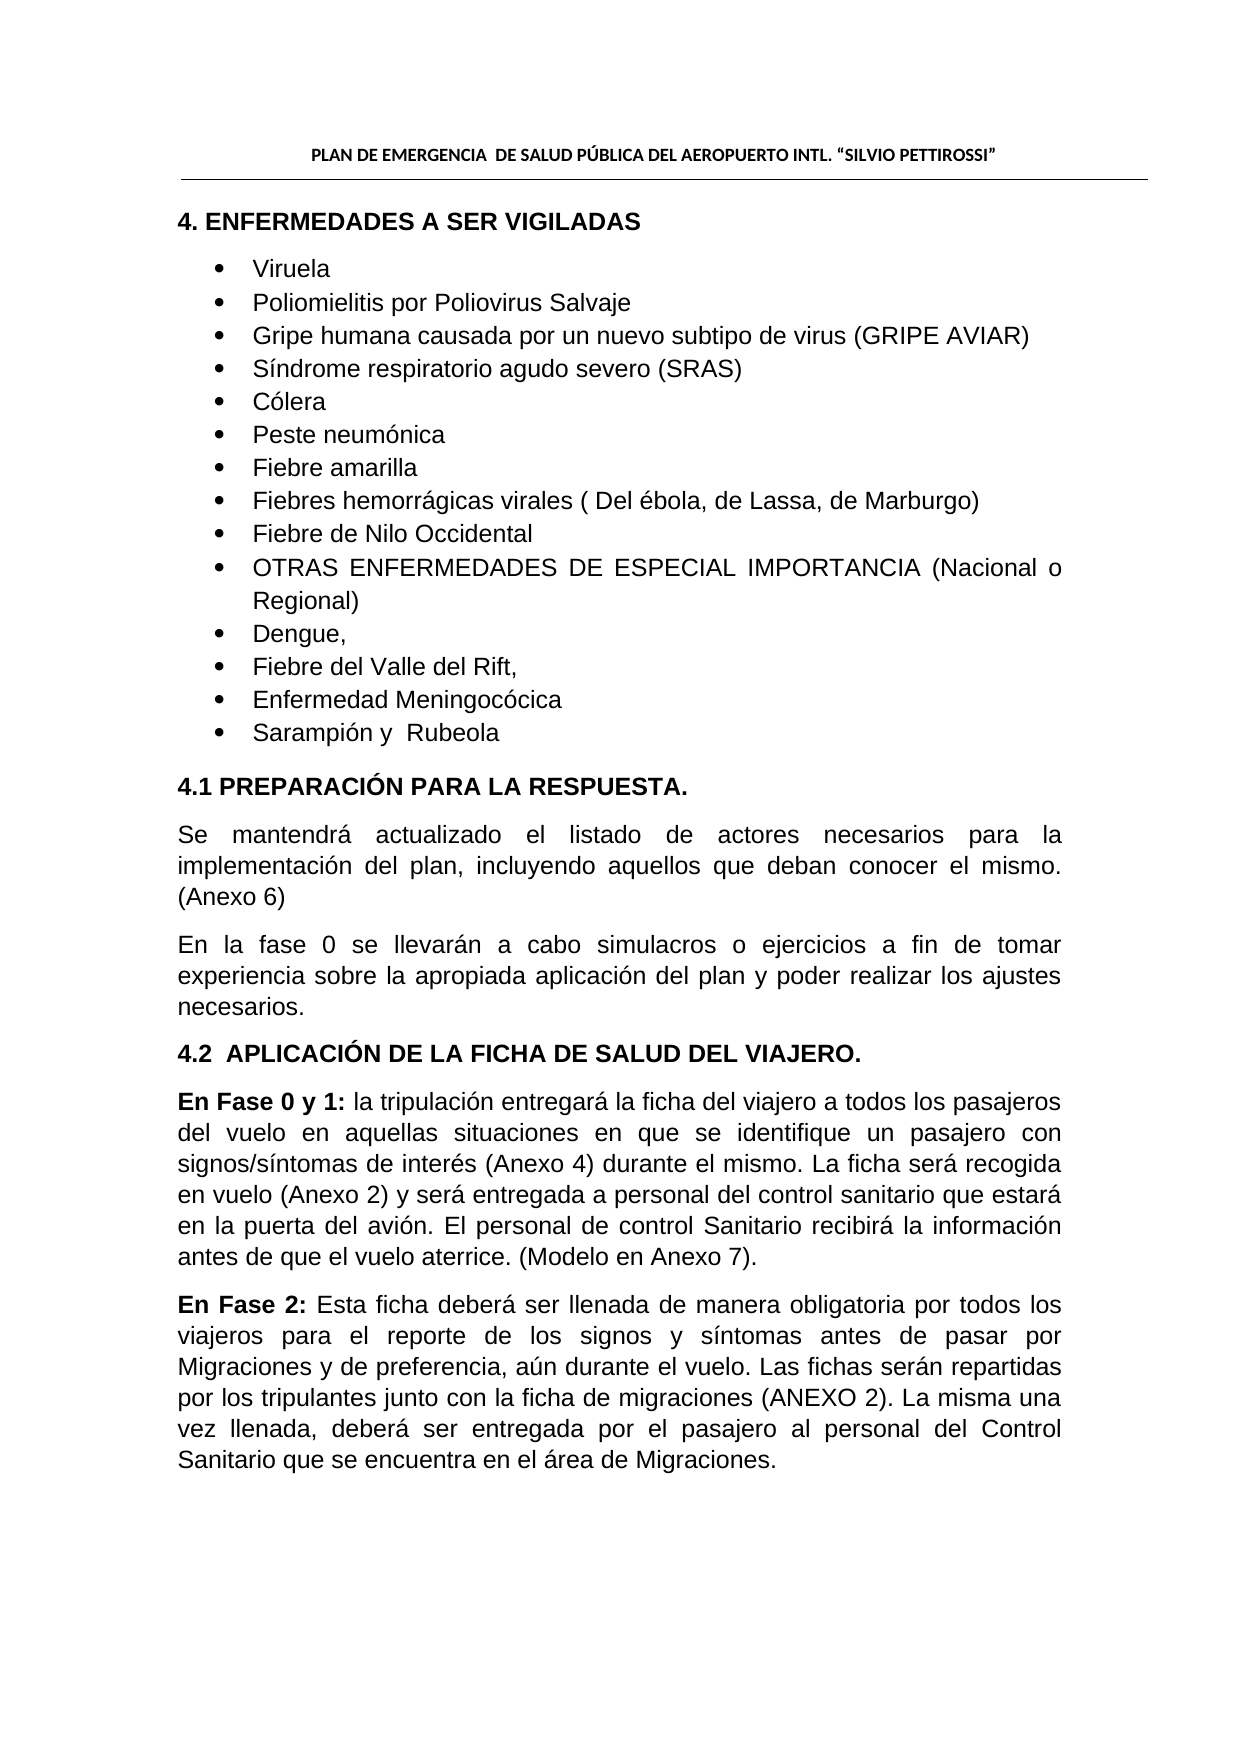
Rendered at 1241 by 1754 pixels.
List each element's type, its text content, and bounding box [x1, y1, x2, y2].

text Se mantendrá actualizado el listado de actores necesarios para la implementación del plan, incluyendo aquellos que deban conocer el mismo. (Anexo 6) [177, 820, 1063, 911]
text En la fase 0 se llevarán a cabo simulacros o ejercicios a fin de tomar experiencia sobre la apropiada aplicación del plan y poder realizar los ajustes necesarios. [177, 929, 1063, 1020]
list Fiebre del Valle del Rift, [215, 652, 1063, 681]
list Fiebre amarilla [215, 453, 1063, 482]
text 4. ENFERMEDADES A SER VIGILADAS [177, 207, 1063, 236]
list Enfermedad Meningocócica [215, 685, 1063, 714]
list Fiebre de Nilo Occidental [215, 519, 1063, 548]
list Cólera [215, 387, 1063, 416]
text En Fase 0 y 1: la tripulación entregará la ficha del viajero a todos los pasajeros del vuelo en aquellas situaciones en que se identifique un pasajero con signos/síntomas de interés (Anexo 4) durante el mismo. La ficha será recogida en vuelo (Anexo 2) y será entregada a personal del control sanitario que estará en la puerta del avión. El personal de control Sanitario recibirá la información antes de que el vuelo aterrice. (Modelo en Anexo 7). [177, 1087, 1063, 1271]
list Gripe humana causada por un nuevo subtipo de virus (GRIPE AVIAR) [215, 321, 1063, 349]
text En Fase 2: Esta ficha deberá ser llenada de manera obligatoria por todos los viajeros para el reporte de los signos y síntomas antes de pasar por Migraciones y de preferencia, aún durante el vuelo. Las fichas serán repartidas por los tripulantes junto con la ficha de migraciones (ANEXO 2). La misma una vez llenada, deberá ser entregada por el pasajero al personal del Control Sanitario que se encuentra en el área de Migraciones. [177, 1290, 1063, 1474]
list Dengue, [215, 619, 1063, 648]
list Fiebres hemorrágicas virales ( Del ébola, de Lassa, de Marburgo) [215, 486, 1063, 515]
list Viruela [215, 254, 1063, 283]
list Poliomielitis por Poliovirus Salvaje [215, 288, 1063, 316]
list Síndrome respiratorio agudo severo (SRAS) [215, 354, 1063, 383]
list Sarampión y Rubeola [215, 718, 1063, 747]
text 4.2 APLICACIÓN DE LA FICHA DE SALUD DEL VIAJERO. [177, 1039, 1063, 1068]
list OTRAS ENFERMEDADES DE ESPECIAL IMPORTANCIA (Nacional o Regional) [215, 553, 1063, 614]
text 4.1 PREPARACIÓN PARA LA RESPUESTA. [177, 772, 1063, 801]
list Peste neumónica [215, 420, 1063, 449]
